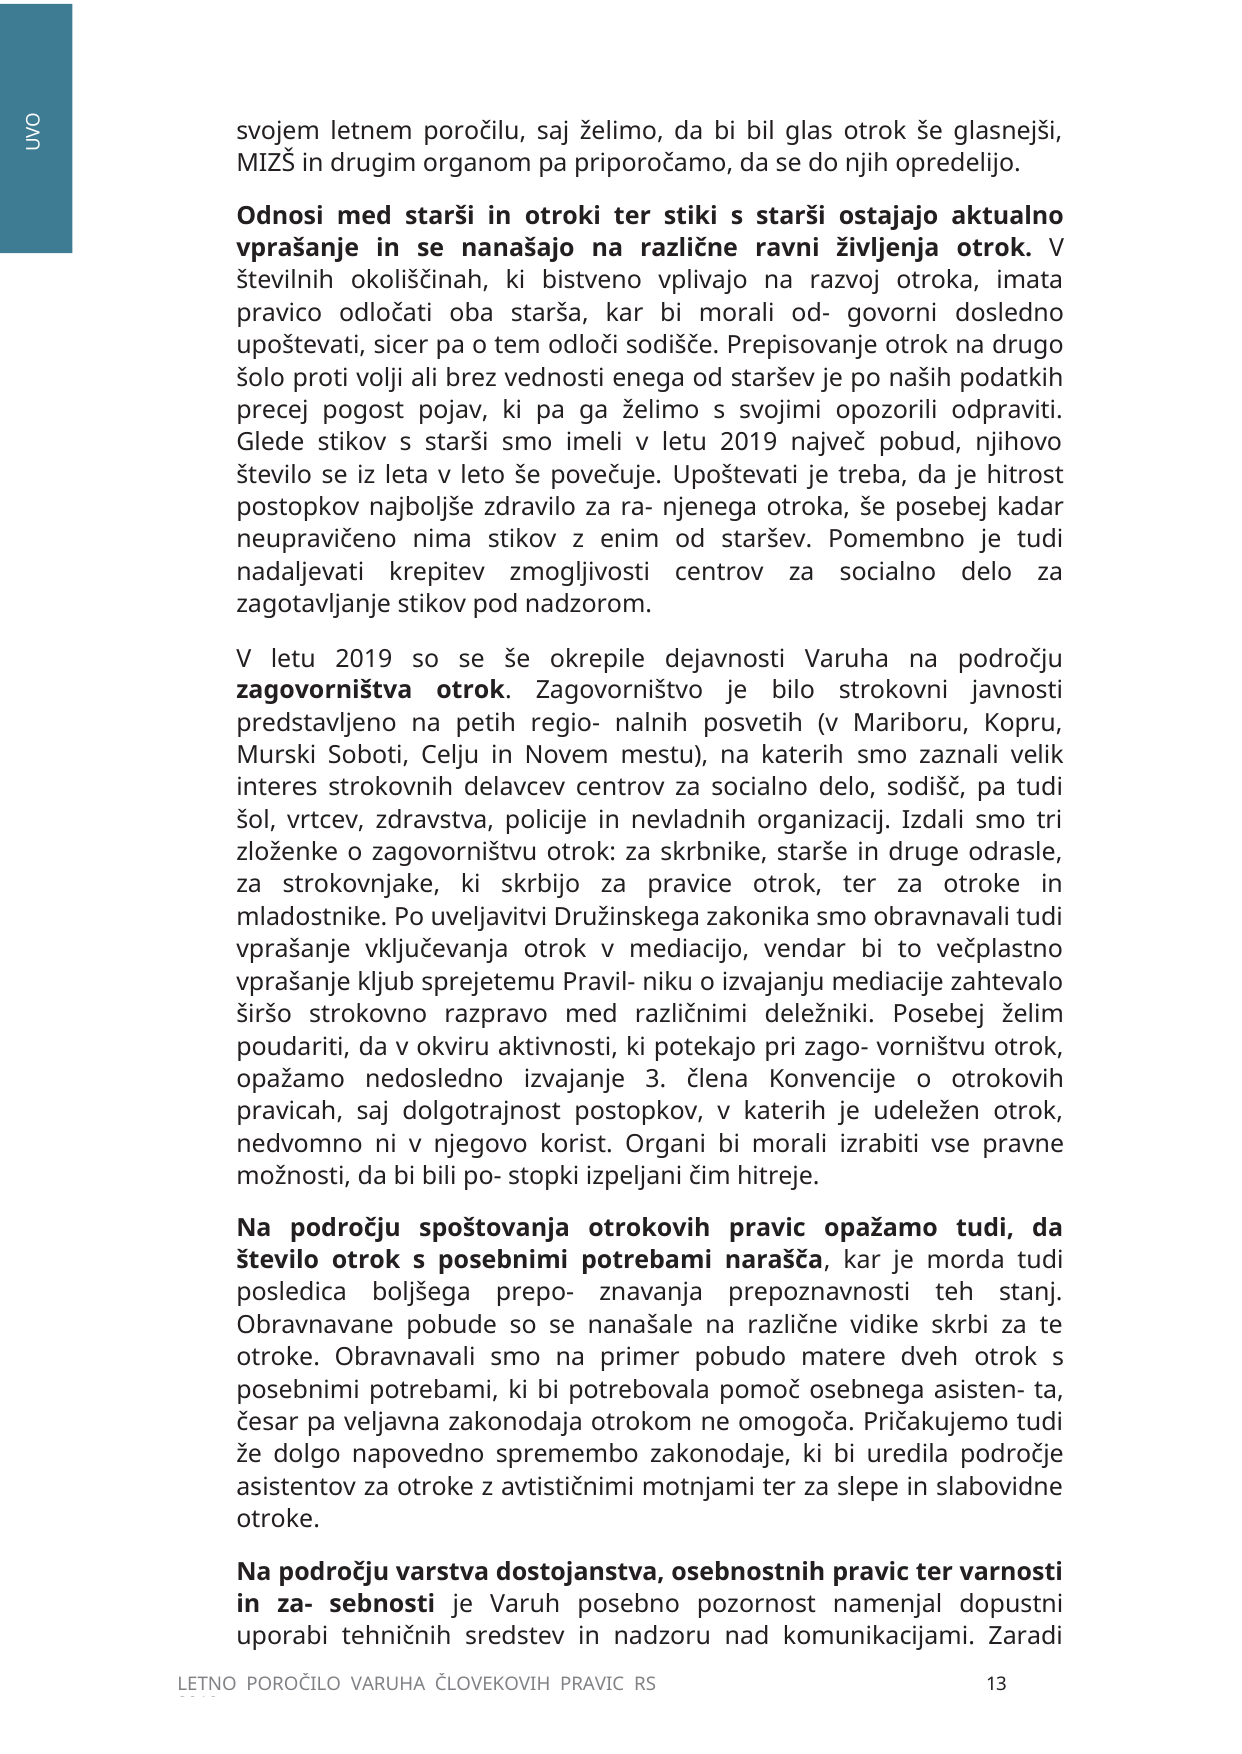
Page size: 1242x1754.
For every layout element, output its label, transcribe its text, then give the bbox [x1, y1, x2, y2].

text Na področju spoštovanja otrokovih pravic opažamo tudi, da število otrok s posebnimi potrebami narašča, kar je morda tudi posledica boljšega prepo- znavanja prepoznavnosti teh stanj. Obravnavane pobude so se nanašale na različne vidike skrbi za te otroke. Obravnavali smo na primer pobudo matere dveh otrok s posebnimi potrebami, ki bi potrebovala pomoč osebnega asisten- ta, česar pa veljavna zakonodaja otrokom ne omogoča. Pričakujemo tudi že dolgo napovedno spremembo zakonodaje, ki bi uredila področje asistentov za otroke z avtističnimi motnjami ter za slepe in slabovidne otroke. [236, 1211, 1064, 1535]
text Odnosi med starši in otroki ter stiki s starši ostajajo aktualno vprašanje in se nanašajo na različne ravni življenja otrok. V številnih okoliščinah, ki bistveno vplivajo na razvoj otroka, imata pravico odločati oba starša, kar bi morali od- govorni dosledno upoštevati, sicer pa o tem odloči sodišče. Prepisovanje otrok na drugo šolo proti volji ali brez vednosti enega od staršev je po naših podatkih precej pogost pojav, ki pa ga želimo s svojimi opozorili odpraviti. Glede stikov s starši smo imeli v letu 2019 največ pobud, njihovo število se iz leta v leto še povečuje. Upoštevati je treba, da je hitrost postopkov najboljše zdravilo za ra- njenega otroka, še posebej kadar neupravičeno nima stikov z enim od staršev. Pomembno je tudi nadaljevati krepitev zmogljivosti centrov za socialno delo za zagotavljanje stikov pod nadzorom. [236, 199, 1064, 620]
text svojem letnem poročilu, saj želimo, da bi bil glas otrok še glasnejši, MIZŠ in drugim organom pa priporočamo, da se do njih opredelijo. [236, 114, 1064, 179]
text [236, 1554, 1064, 1652]
text V letu 2019 so se še okrepile dejavnosti Varuha na področju zagovorništva otrok. Zagovorništvo je bilo strokovni javnosti predstavljeno na petih regio- nalnih posvetih (v Mariboru, Kopru, Murski Soboti, Celju in Novem mestu), na katerih smo zaznali velik interes strokovnih delavcev centrov za socialno delo, sodišč, pa tudi šol, vrtcev, zdravstva, policije in nevladnih organizacij. Izdali smo tri zloženke o zagovorništvu otrok: za skrbnike, starše in druge odrasle, za strokovnjake, ki skrbijo za pravice otrok, ter za otroke in mladostnike. Po uveljavitvi Družinskega zakonika smo obravnavali tudi vprašanje vključevanja otrok v mediacijo, vendar bi to večplastno vprašanje kljub sprejetemu Pravil- niku o izvajanju mediacije zahtevalo širšo strokovno razpravo med različnimi deležniki. Posebej želim poudariti, da v okviru aktivnosti, ki potekajo pri zago- vorništvu otrok, opažamo nedosledno izvajanje 3. člena Konvencije o otrokovih pravicah, saj dolgotrajnost postopkov, v katerih je udeležen otrok, nedvomno ni v njegovo korist. Organi bi morali izrabiti vse pravne možnosti, da bi bili po- stopki izpeljani čim hitreje. [236, 641, 1064, 1192]
